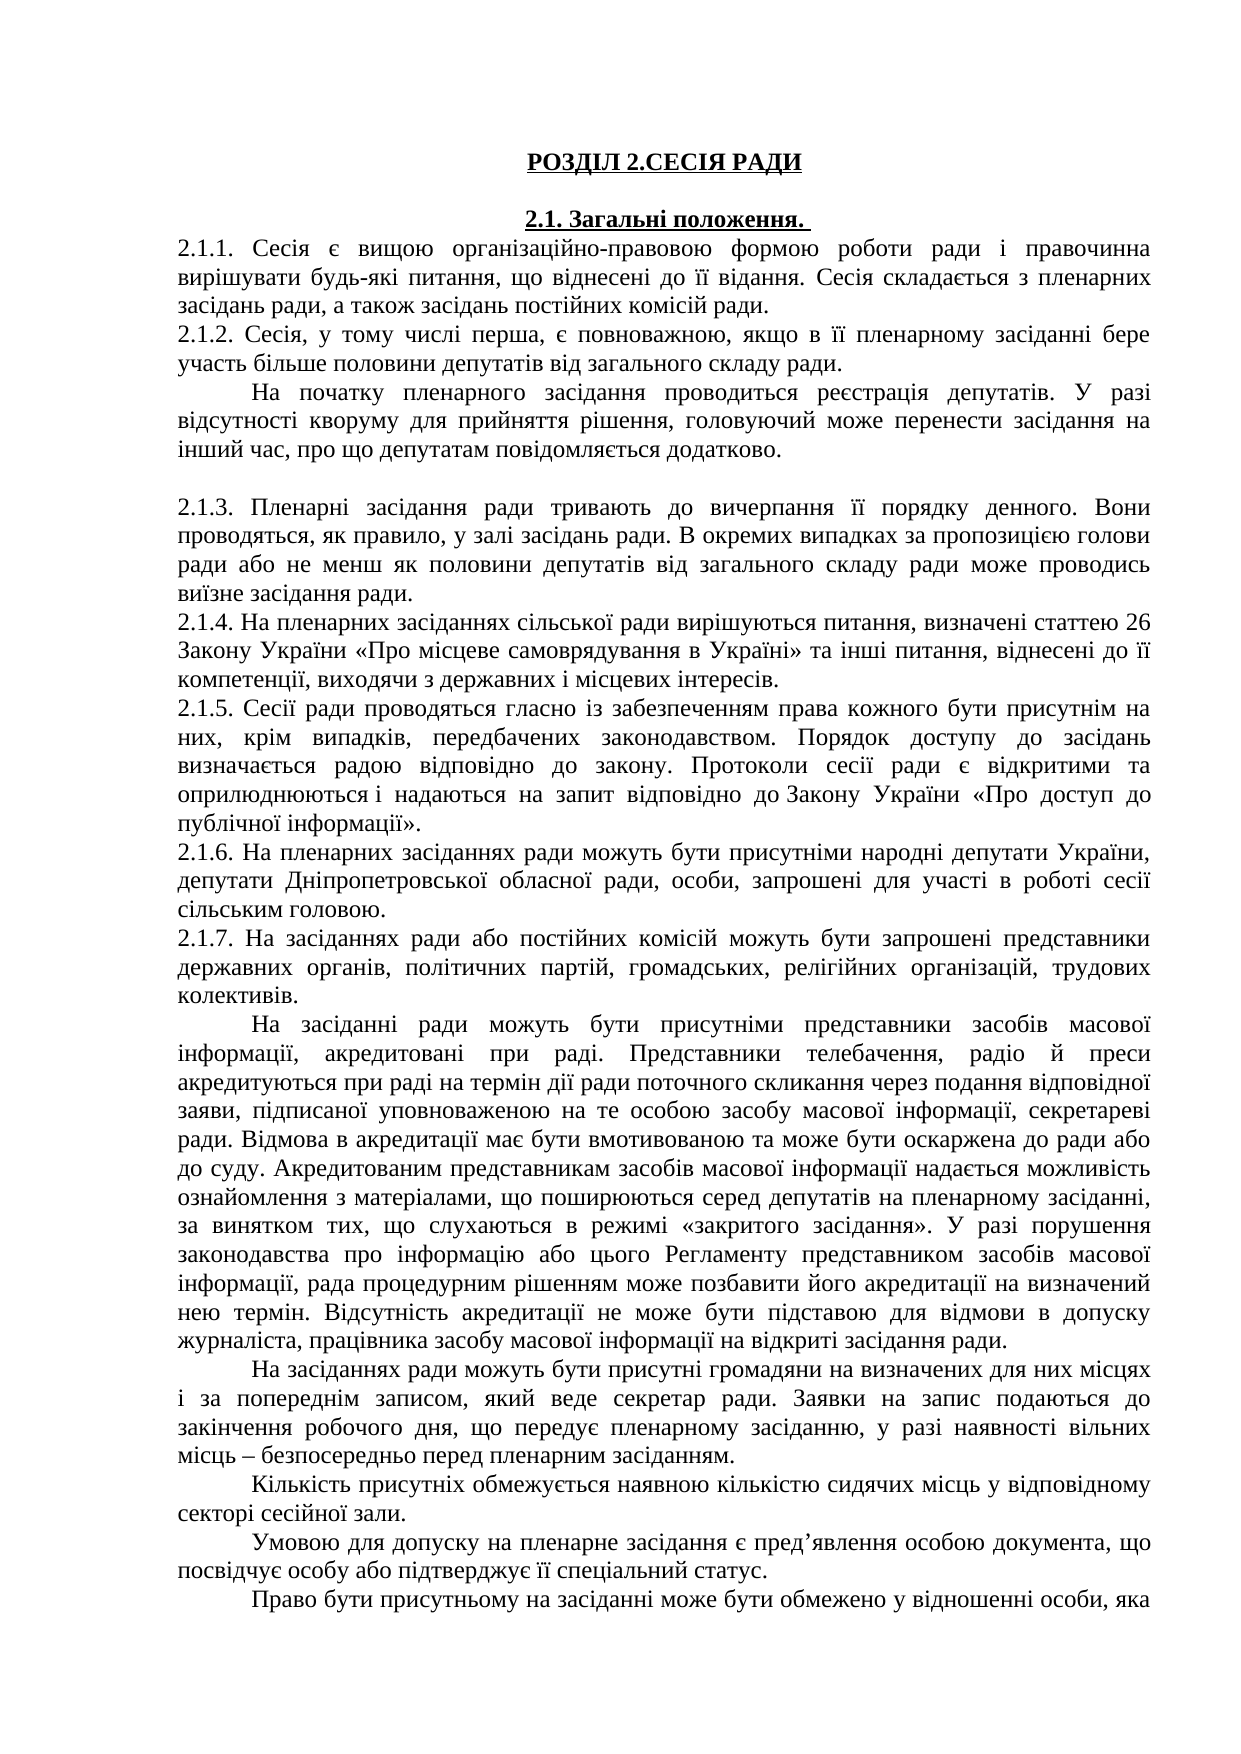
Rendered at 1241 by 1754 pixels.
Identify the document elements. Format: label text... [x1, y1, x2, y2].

text 2.1.1. Сесія є вищою організаційно-правовою формою роботи ради і правочинна вирішувати будь-які питання, що віднесені до її відання. Сесія складається з пленарних засідань ради, а також засідань постійних комісій ради. [177, 233, 1152, 319]
text 2.1.3. Пленарні засідання ради тривають до вичерпання її порядку денного. Вони проводяться, як правило, у залі засідань ради. В окремих випадках за пропозицією голови ради або не менш як половини депутатів від загального складу ради може проводись виїзне засідання ради. [177, 492, 1152, 607]
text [177, 1584, 1152, 1613]
text 2.1.5. Сесії ради проводяться гласно із забезпеченням права кожного бути присутнім на них, крім випадків, передбачених законодавством. Порядок доступу до засідань визначається радою відповідно до закону. Протоколи сесії ради є відкритими та оприлюднюються і надаються на запит відповідно до Закону України «Про доступ до публічної інформації». [177, 693, 1152, 837]
text 2.1.4. На пленарних засіданнях сільської ради вирішуються питання, визначені статтею 26 Закону України «Про місцеве самоврядування в Україні» та інші питання, віднесені до її компетенції, виходячи з державних і місцевих інтересів. [177, 607, 1152, 693]
text Умовою для допуску на пленарне засідання є пред’явлення особою документа, що посвідчує особу або підтверджує її спеціальний статус. [177, 1527, 1152, 1584]
text 2.1. Загальні положення. [177, 204, 1152, 233]
text РОЗДІЛ 2.СЕСІЯ РАДИ [177, 147, 1152, 176]
text На засіданнях ради можуть бути присутні громадяни на визначених для них місцях і за попереднім записом, який веде секретар ради. Заявки на запис подаються до закінчення робочого дня, що передує пленарному засіданню, у разі наявності вільних місць – безпосередньо перед пленарним засіданням. [177, 1354, 1152, 1469]
text На засіданні ради можуть бути присутніми представники засобів масової інформації, акредитовані при раді. Представники телебачення, радіо й преси акредитуються при раді на термін дії ради поточного скликання через подання відповідної заяви, підписаної уповноваженою на те особою засобу масової інформації, секретареві ради. Відмова в акредитації має бути вмотивованою та може бути оскаржена до ради або до суду. Акредитованим представникам засобів масової інформації надається можливість ознайомлення з матеріалами, що поширюються серед депутатів на пленарному засіданні, за винятком тих, що слухаються в режимі «закритого засідання». У разі порушення законодавства про інформацію або цього Регламенту представником засобів масової інформації, рада процедурним рішенням може позбавити його акредитації на визначений нею термін. Відсутність акредитації не може бути підставою для відмови в допуску журналіста, працівника засобу масової інформації на відкриті засідання ради. [177, 1009, 1152, 1354]
text 2.1.7. На засіданнях ради або постійних комісій можуть бути запрошені представники державних органів, політичних партій, громадських, релігійних організацій, трудових колективів. [177, 923, 1152, 1009]
text 2.1.6. На пленарних засіданнях ради можуть бути присутніми народні депутати України, депутати Дніпропетровської обласної ради, особи, запрошені для участі в роботі сесії сільським головою. [177, 837, 1152, 923]
text Кількість присутніх обмежується наявною кількістю сидячих місць у відповідному секторі сесійної зали. [177, 1469, 1152, 1527]
text 2.1.2. Сесія, у тому числі перша, є повноважною, якщо в її пленарному засіданні бере участь більше половини депутатів від загального складу ради. [177, 319, 1152, 377]
text На початку пленарного засідання проводиться реєстрація депутатів. У разі відсутності кворуму для прийняття рішення, головуючий може перенести засідання на інший час, про що депутатам повідомляється додатково. [177, 377, 1152, 463]
